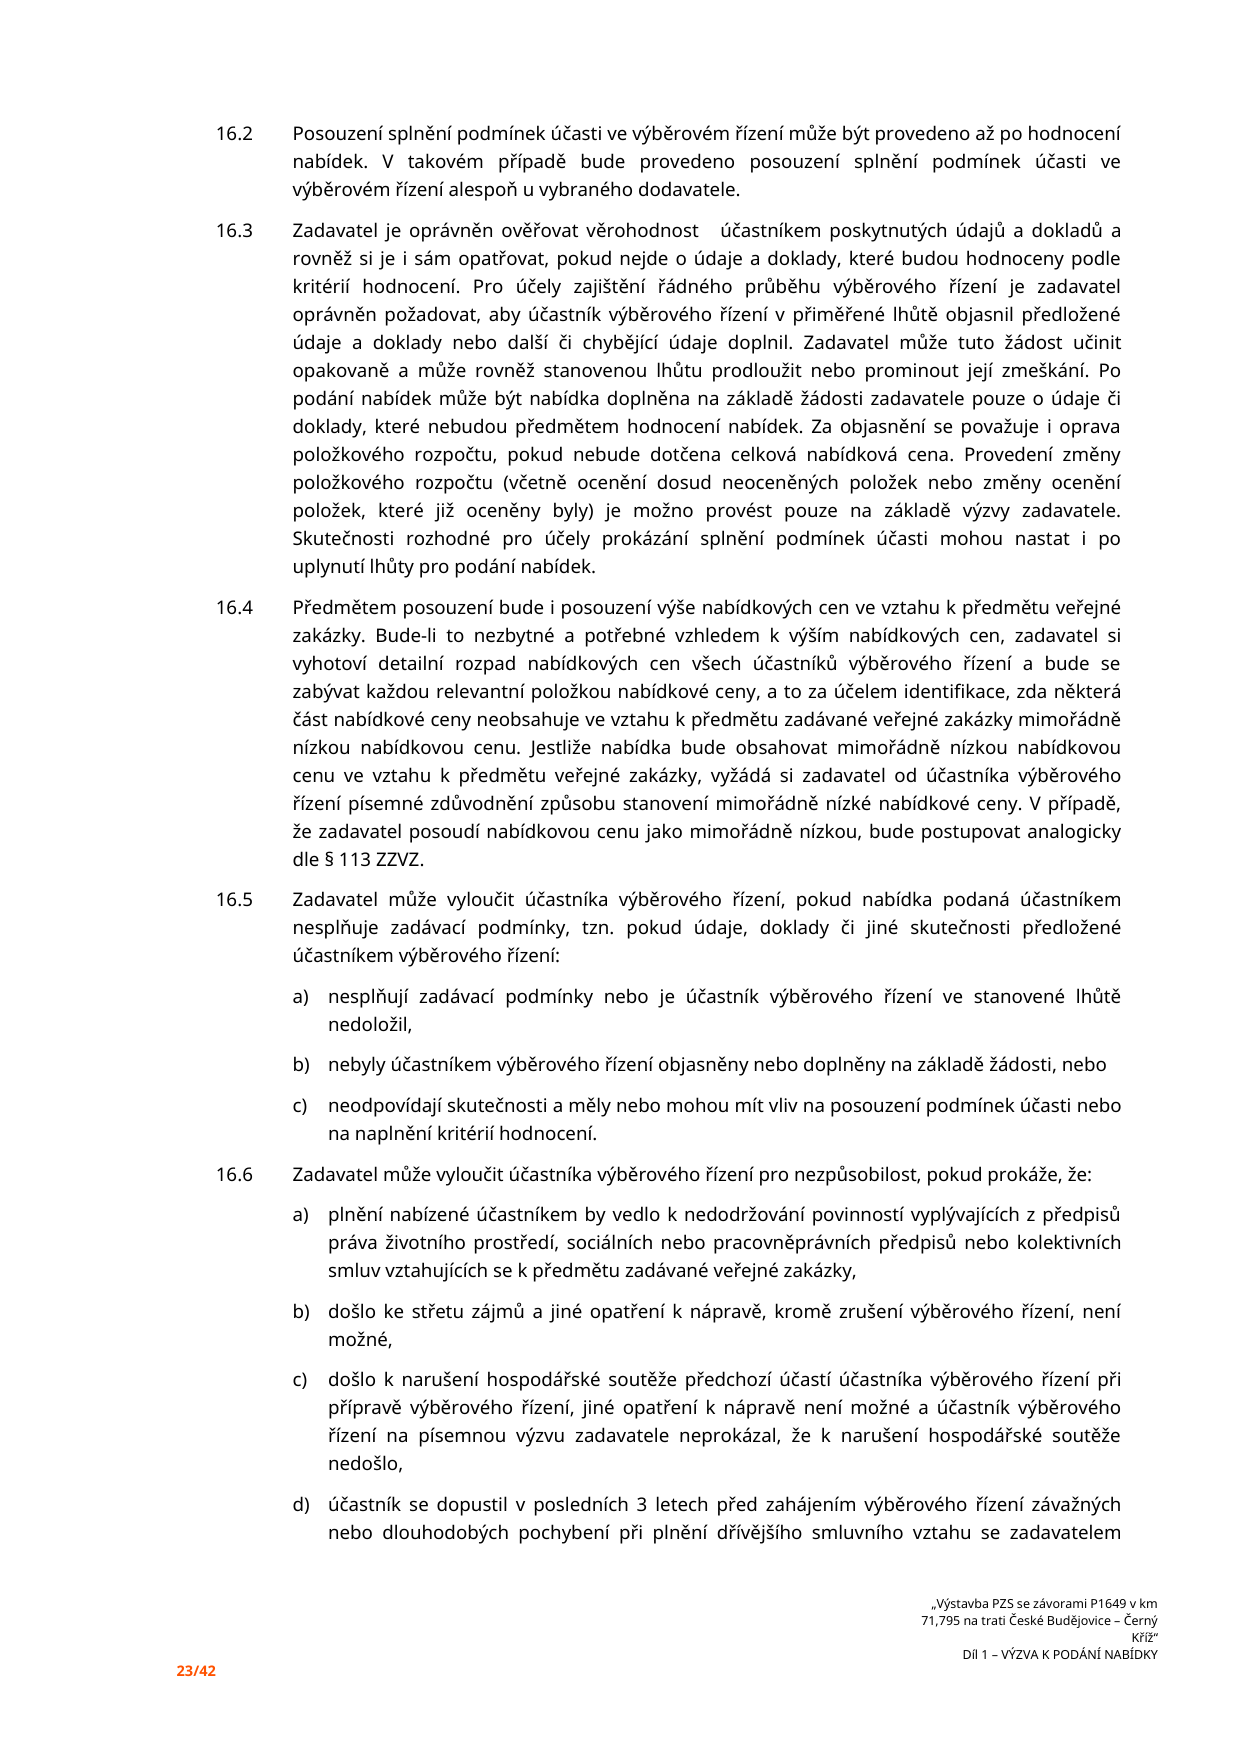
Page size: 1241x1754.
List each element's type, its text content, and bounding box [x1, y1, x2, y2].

list plnění nabízené účastníkem by vedlo k nedodržování povinností vyplývajících z předpisů práva životního prostředí, sociálních nebo pracovněprávních předpisů nebo kolektivních smluv vztahujících se k předmětu zadávané veřejné zakázky, [292, 1201, 1122, 1283]
list nebyly účastníkem výběrového řízení objasněny nebo doplněny na základě žádosti, nebo [292, 1052, 1122, 1077]
list došlo k narušení hospodářské soutěže předchozí účastí účastníka výběrového řízení při přípravě výběrového řízení, jiné opatření k nápravě není možné a účastník výběrového řízení na písemnou výzvu zadavatele neprokázal, že k narušení hospodářské soutěže nedošlo, [292, 1366, 1122, 1476]
text Předmětem posouzení bude i posouzení výše nabídkových cen ve vztahu k předmětu veřejné zakázky. Bude-li to nezbytné a potřebné vzhledem k výším nabídkových cen, zadavatel si vyhotoví detailní rozpad nabídkových cen všech účastníků výběrového řízení a bude se zabývat každou relevantní položkou nabídkové ceny, a to za účelem identifikace, zda některá část nabídkové ceny neobsahuje ve vztahu k předmětu zadávané veřejné zakázky mimořádně nízkou nabídkovou cenu. Jestliže nabídka bude obsahovat mimořádně nízkou nabídkovou cenu ve vztahu k předmětu veřejné zakázky, vyžádá si zadavatel od účastníka výběrového řízení písemné zdůvodnění způsobu stanovení mimořádně nízké nabídkové ceny. V případě, že zadavatel posoudí nabídkovou cenu jako mimořádně nízkou, bude postupovat analogicky dle § 113 ZZVZ. [216, 594, 1122, 872]
list nesplňují zadávací podmínky nebo je účastník výběrového řízení ve stanovené lhůtě nedoložil, [292, 983, 1122, 1037]
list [292, 1491, 1122, 1544]
list neodpovídají skutečnosti a měly nebo mohou mít vliv na posouzení podmínek účasti nebo na naplnění kritérií hodnocení. [292, 1092, 1122, 1146]
list došlo ke střetu zájmů a jiné opatření k nápravě, kromě zrušení výběrového řízení, není možné, [292, 1298, 1122, 1351]
text Zadavatel je oprávněn ověřovat věrohodnost účastníkem poskytnutých údajů a dokladů a rovněž si je i sám opatřovat, pokud nejde o údaje a doklady, které budou hodnoceny podle kritérií hodnocení. Pro účely zajištění řádného průběhu výběrového řízení je zadavatel oprávněn požadovat, aby účastník výběrového řízení v přiměřené lhůtě objasnil předložené údaje a doklady nebo další či chybějící údaje doplnil. Zadavatel může tuto žádost učinit opakovaně a může rovněž stanovenou lhůtu prodloužit nebo prominout její zmeškání. Po podání nabídek může být nabídka doplněna na základě žádosti zadavatele pouze o údaje či doklady, které nebudou předmětem hodnocení nabídek. Za objasnění se považuje i oprava položkového rozpočtu, pokud nebude dotčena celková nabídková cena. Provedení změny položkového rozpočtu (včetně ocenění dosud neoceněných položek nebo změny ocenění položek, které již oceněny byly) je možno provést pouze na základě výzvy zadavatele. Skutečnosti rozhodné pro účely prokázání splnění podmínek účasti mohou nastat i po uplynutí lhůty pro podání nabídek. [216, 217, 1122, 579]
text Zadavatel může vyloučit účastníka výběrového řízení pro nezpůsobilost, pokud prokáže, že: [216, 1161, 1122, 1186]
text Posouzení splnění podmínek účasti ve výběrovém řízení může být provedeno až po hodnocení nabídek. V takovém případě bude provedeno posouzení splnění podmínek účasti ve výběrovém řízení alespoň u vybraného dodavatele. [216, 121, 1122, 202]
text Zadavatel může vyloučit účastníka výběrového řízení, pokud nabídka podaná účastníkem nesplňuje zadávací podmínky, tzn. pokud údaje, doklady či jiné skutečnosti předložené účastníkem výběrového řízení: [216, 887, 1122, 968]
